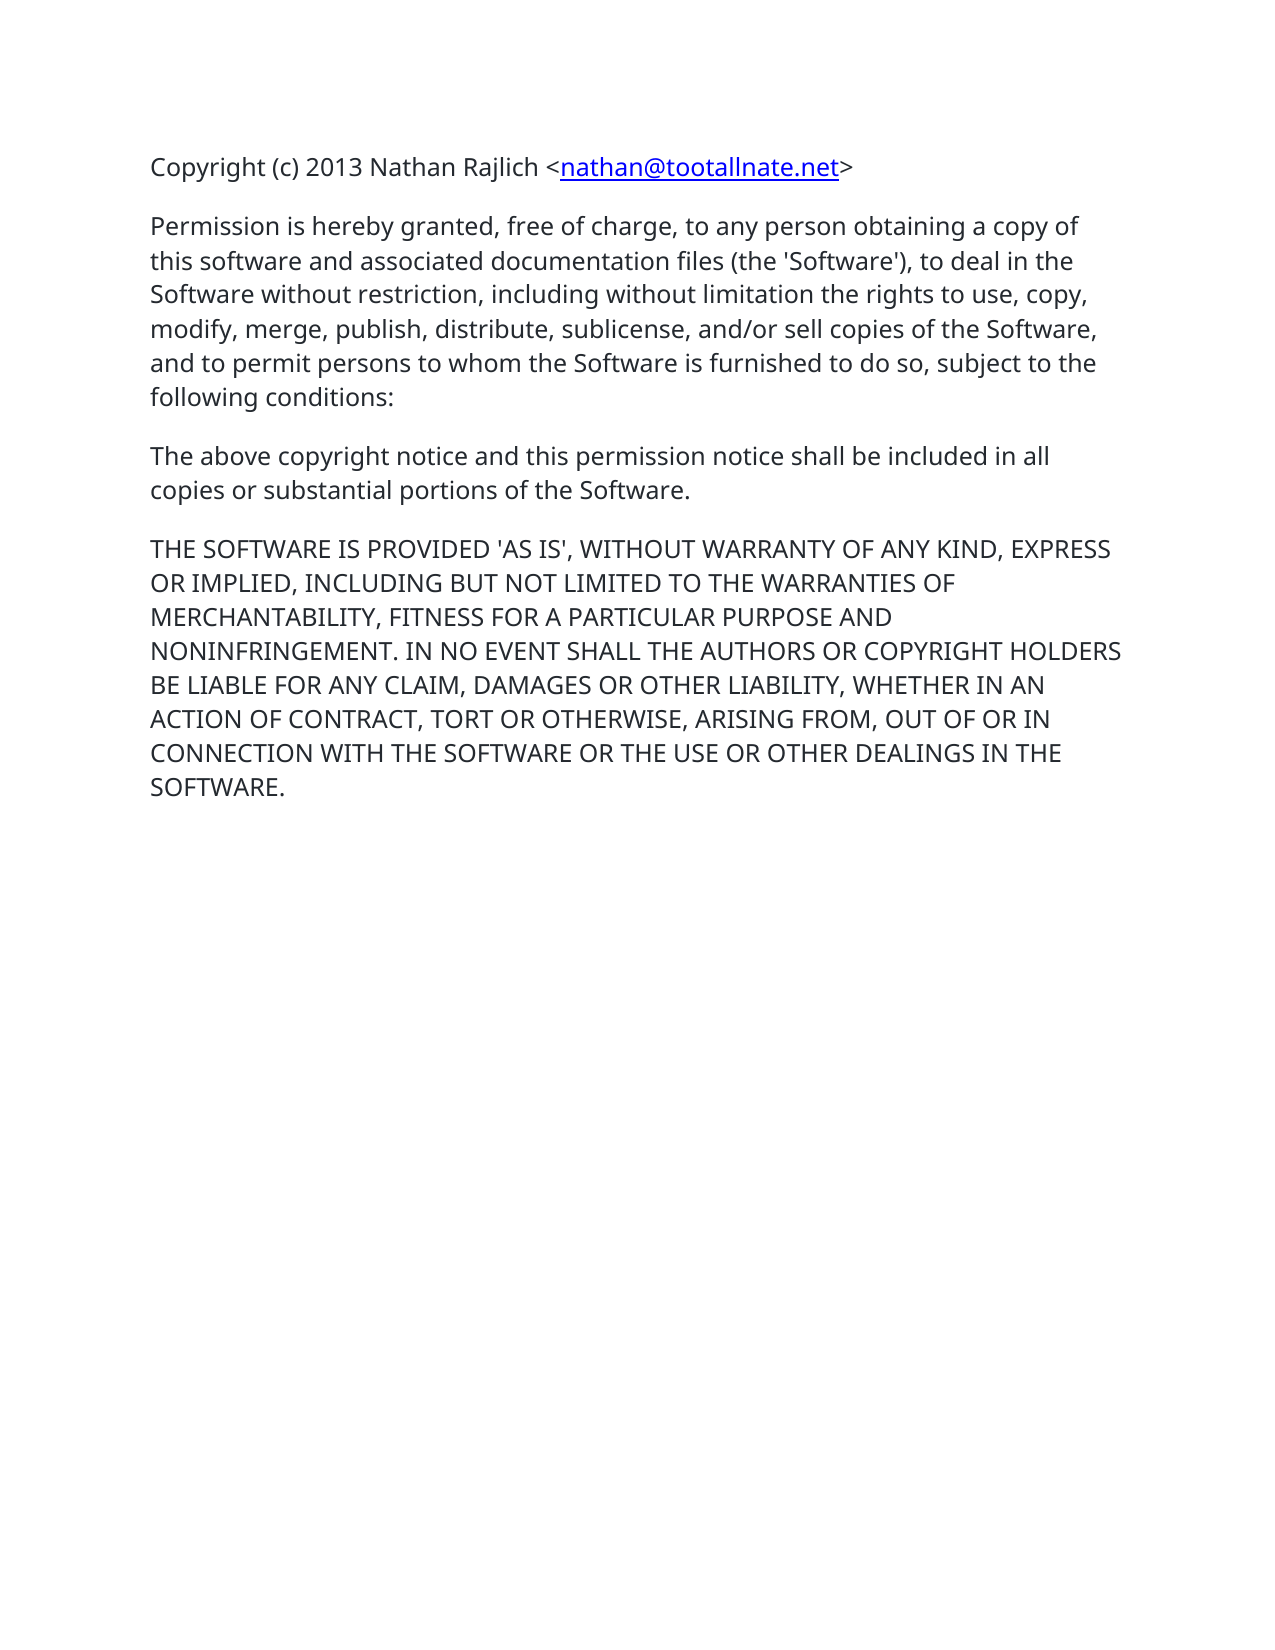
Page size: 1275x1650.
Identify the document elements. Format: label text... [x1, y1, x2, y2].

text Copyright (c) 2013 Nathan Rajlich <nathan@tootallnate.net> [150, 150, 1125, 184]
text THE SOFTWARE IS PROVIDED 'AS IS', WITHOUT WARRANTY OF ANY KIND, EXPRESS OR IMPLIED, INCLUDING BUT NOT LIMITED TO THE WARRANTIES OF MERCHANTABILITY, FITNESS FOR A PARTICULAR PURPOSE AND NONINFRINGEMENT. IN NO EVENT SHALL THE AUTHORS OR COPYRIGHT HOLDERS BE LIABLE FOR ANY CLAIM, DAMAGES OR OTHER LIABILITY, WHETHER IN AN ACTION OF CONTRACT, TORT OR OTHERWISE, ARISING FROM, OUT OF OR IN CONNECTION WITH THE SOFTWARE OR THE USE OR OTHER DEALINGS IN THE SOFTWARE. [150, 532, 1125, 804]
text The above copyright notice and this permission notice shall be included in all copies or substantial portions of the Software. [150, 438, 1125, 507]
text Permission is hereby granted, free of charge, to any person obtaining a copy of this software and associated documentation files (the 'Software'), to deal in the Software without restriction, including without limitation the rights to use, copy, modify, merge, publish, distribute, sublicense, and/or sell copies of the Software, and to permit persons to whom the Software is furnished to do so, subject to the following conditions: [150, 209, 1125, 413]
